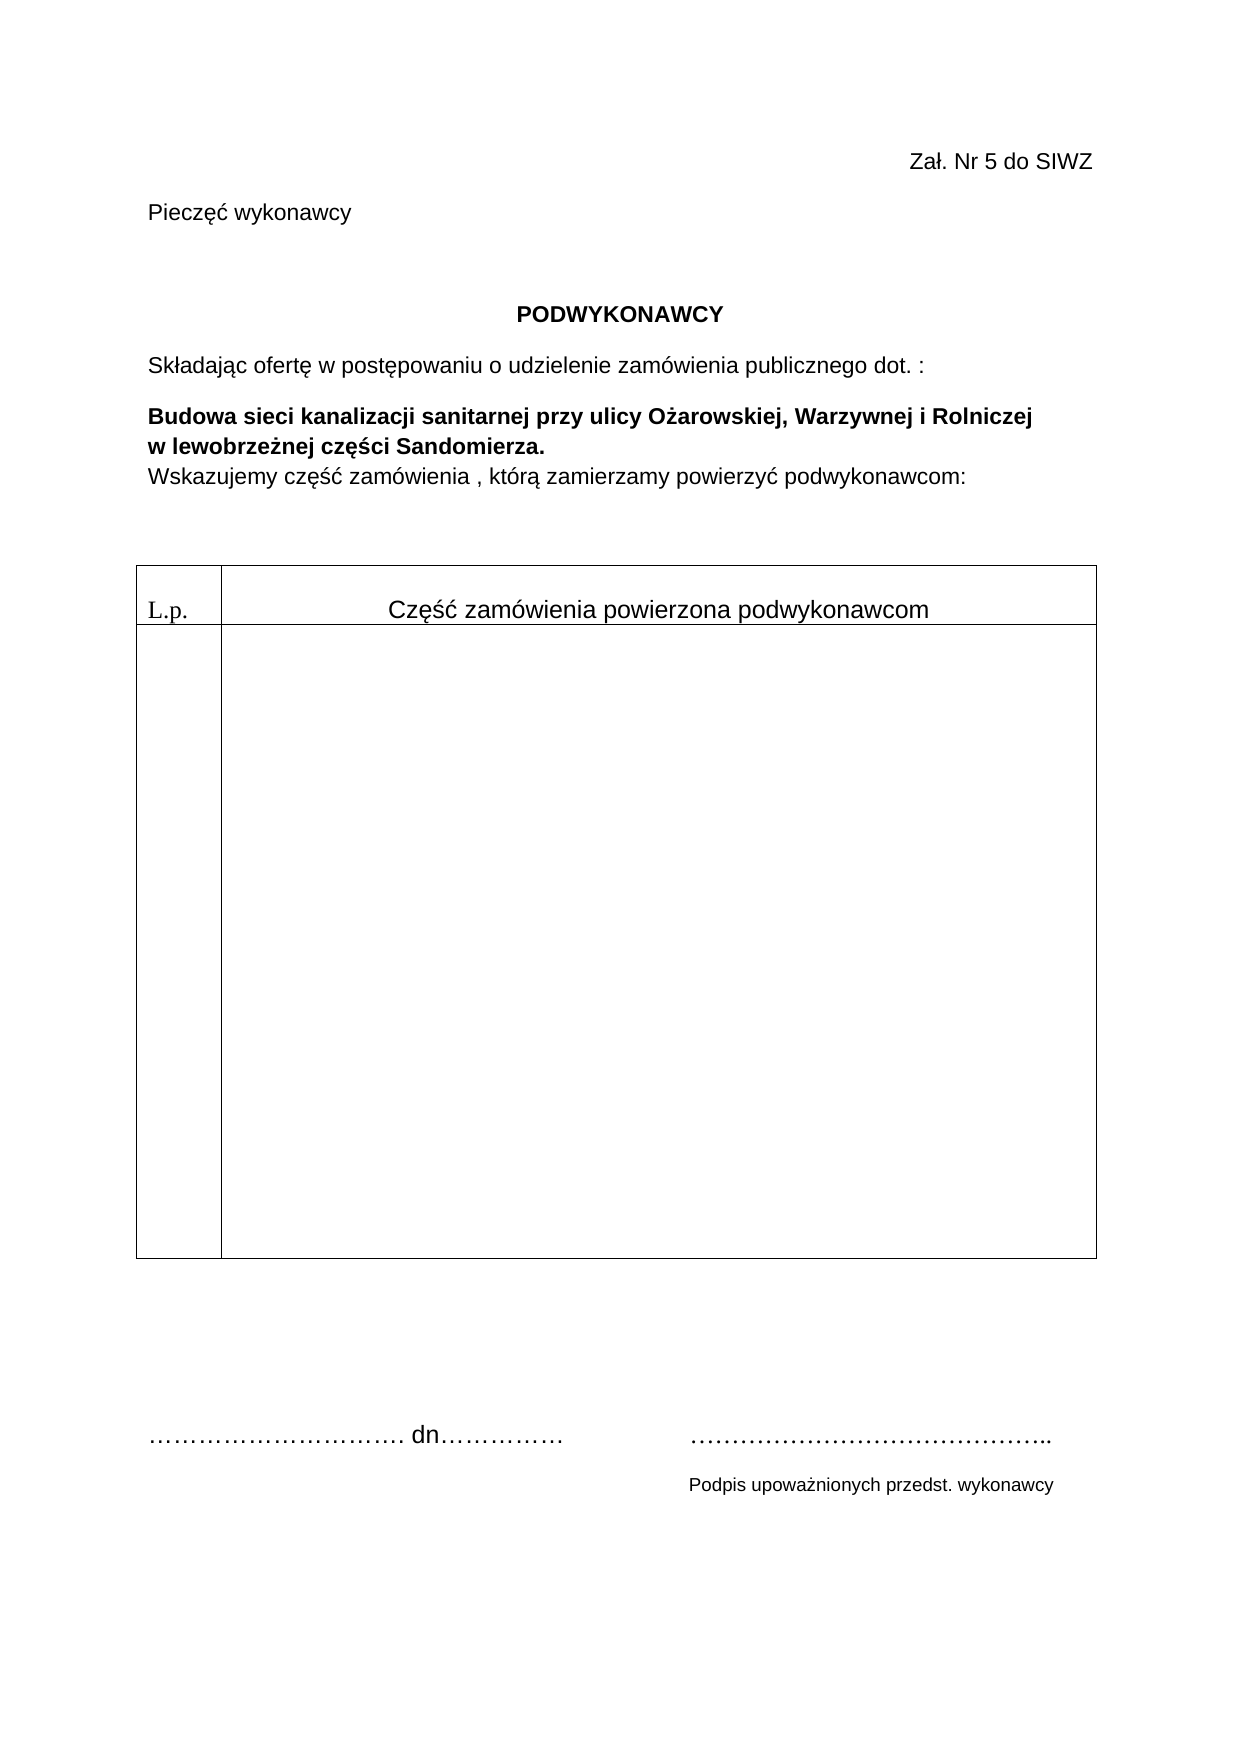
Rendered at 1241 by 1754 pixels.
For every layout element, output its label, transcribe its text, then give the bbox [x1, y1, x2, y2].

text Budowa sieci kanalizacji sanitarnej przy ulicy Ożarowskiej, Warzywnej i Rolniczej w lewobrzeżnej części Sandomierza. Wskazujemy część zamówienia , którą zamierzamy powierzyć podwykonawcom: [148, 403, 1093, 489]
table_cell [137, 625, 221, 1257]
text PODWYKONAWCY [148, 301, 1093, 327]
table_cell [222, 625, 1096, 1257]
text …………………………. dn…………… …………………………………….. [148, 1420, 1093, 1449]
text Podpis upoważnionych przedst. wykonawcy [148, 1474, 1093, 1496]
text Pieczęć wykonawcy [148, 199, 1093, 225]
text Zał. Nr 5 do SIWZ [148, 148, 1093, 174]
text Składając ofertę w postępowaniu o udzielenie zamówienia publicznego dot. : [148, 352, 1093, 378]
table_header L.p. [137, 566, 221, 624]
table_header Część zamówienia powierzona podwykonawcom [222, 566, 1096, 624]
